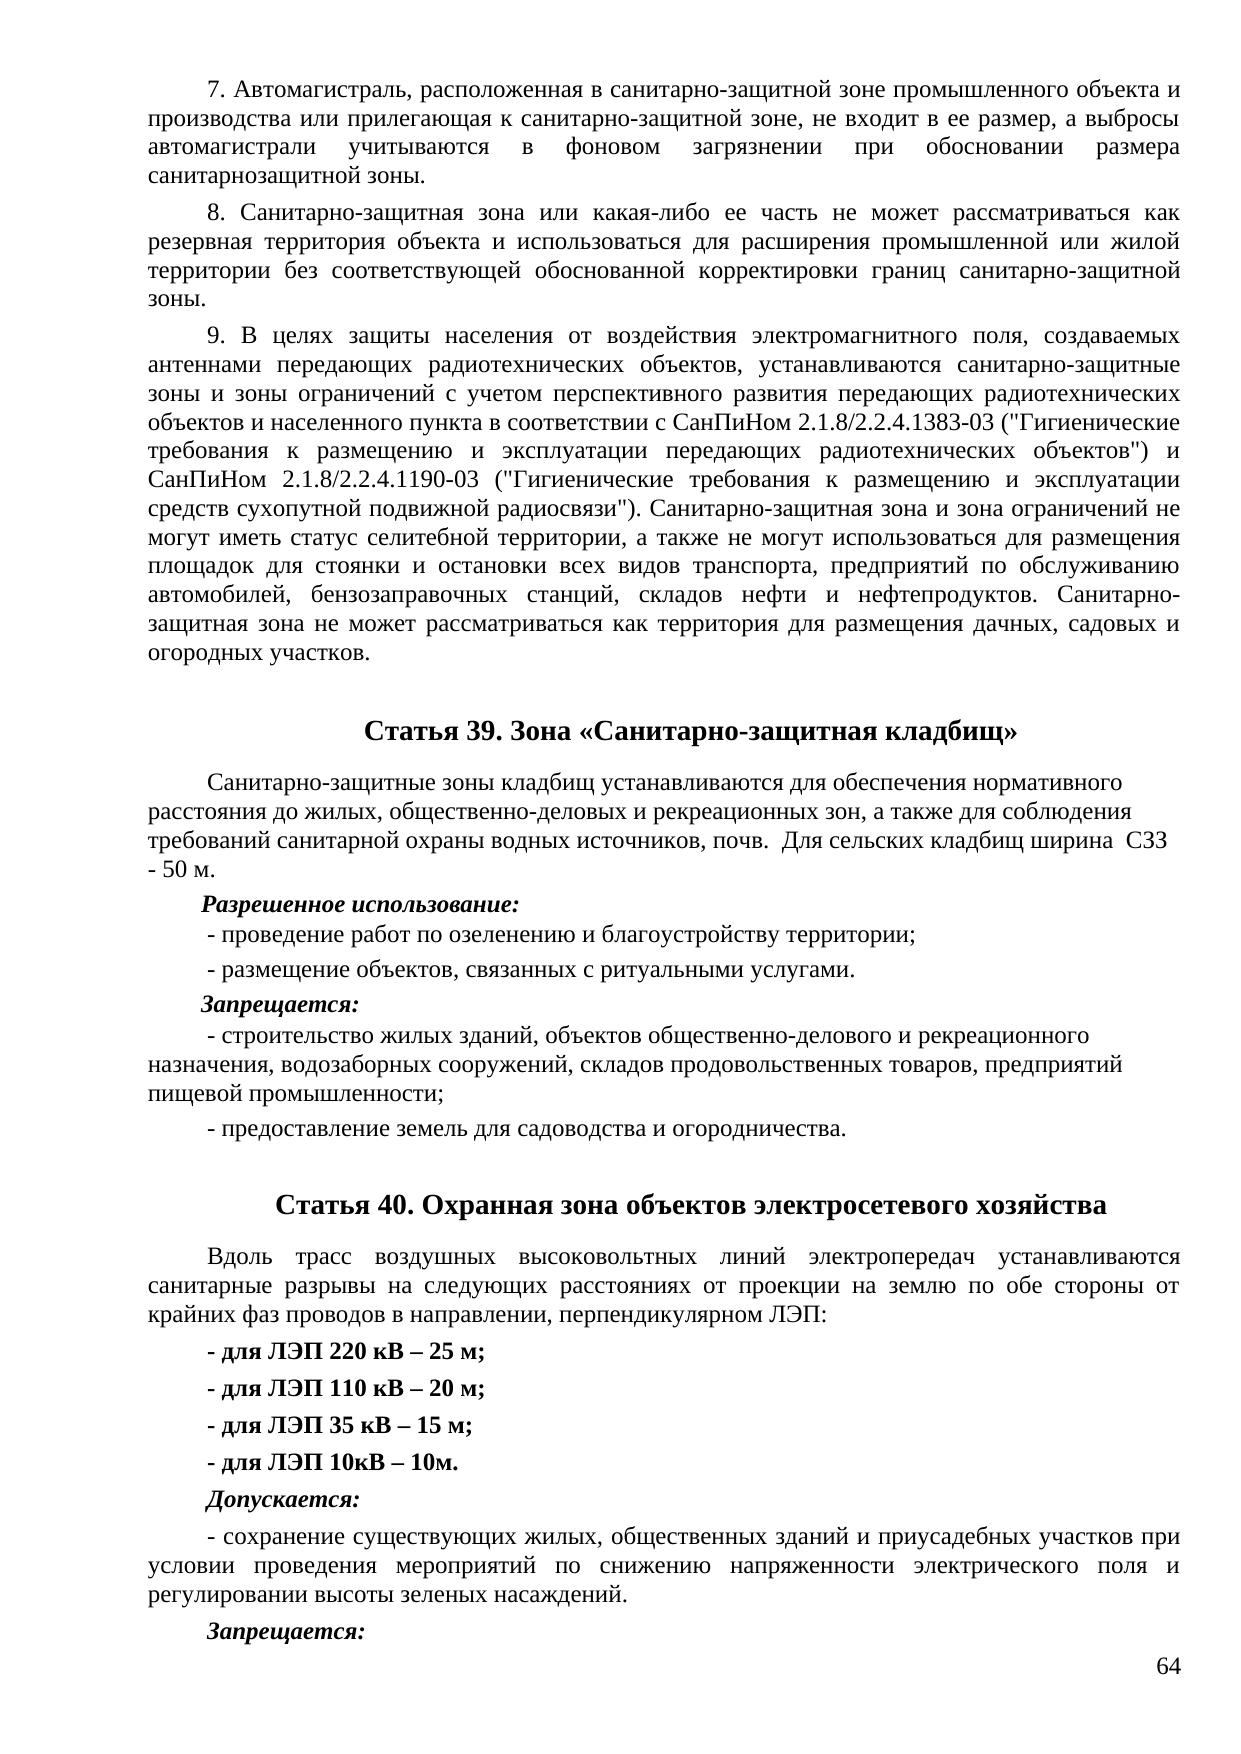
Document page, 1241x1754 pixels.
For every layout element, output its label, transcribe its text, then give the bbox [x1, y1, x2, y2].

text Запрещается: [148, 1616, 1181, 1645]
text - проведение работ по озеленению и благоустройству территории; [148, 919, 1181, 948]
text 8. Санитарно-защитная зона или какая-либо ее часть не может рассматриваться как резервная территория объекта и использоваться для расширения промышленной или жилой территории без соответствующей обоснованной корректировки границ санитарно-защитной зоны. [148, 197, 1181, 312]
text Допускается: [148, 1484, 1181, 1513]
text - для ЛЭП 220 кВ – 25 м; [148, 1336, 1181, 1365]
subtitle Статья 39. Зона «Санитарно-защитная кладбищ» [148, 713, 1181, 747]
subtitle Статья 40. Охранная зона объектов электросетевого хозяйства [148, 1187, 1181, 1221]
text - строительство жилых зданий, объектов общественно-делового и рекреационного назначения, водозаборных сооружений, складов продовольственных товаров, предприятий пищевой промышленности; [148, 1020, 1181, 1107]
text Запрещается: [148, 989, 1181, 1018]
text - для ЛЭП 10кВ – 10м. [148, 1447, 1181, 1476]
text Вдоль трасс воздушных высоковольтных линий электропередач устанавливаются санитарные разрывы на следующих расстояниях от проекции на землю по обе стороны от крайних фаз проводов в направлении, перпендикулярном ЛЭП: [148, 1241, 1181, 1328]
text Санитарно-защитные зоны кладбищ устанавливаются для обеспечения нормативного расстояния до жилых, общественно-деловых и рекреационных зон, а также для соблюдения требований санитарной охраны водных источников, почв. Для сельских кладбищ ширина СЗЗ - . [148, 767, 1181, 882]
text - для ЛЭП 110 кВ – 20 м; [148, 1373, 1181, 1402]
text - размещение объектов, связанных с ритуальными услугами. [148, 954, 1181, 983]
text - сохранение существующих жилых, общественных зданий и приусадебных участков при условии проведения мероприятий по снижению напряженности электрического поля и регулировании высоты зеленых насаждений. [148, 1521, 1181, 1608]
text 7. Автомагистраль, расположенная в санитарно-защитной зоне промышленного объекта и производства или прилегающая к санитарно-защитной зоне, не входит в ее размер, а выбросы автомагистрали учитываются в фоновом загрязнении при обосновании размера санитарнозащитной зоны. [148, 74, 1181, 189]
text 9. В целях защиты населения от воздействия электромагнитного поля, создаваемых антеннами передающих радиотехнических объектов, устанавливаются санитарно-защитные зоны и зоны ограничений с учетом перспективного развития передающих радиотехнических объектов и населенного пункта в соответствии с СанПиНом 2.1.8/2.2.4.1383-03 ("Гигиенические требования к размещению и эксплуатации передающих радиотехнических объектов") и СанПиНом 2.1.8/2.2.4.1190-03 ("Гигиенические требования к размещению и эксплуатации средств сухопутной подвижной радиосвязи"). Санитарно-защитная зона и зона ограничений не могут иметь статус селитебной территории, а также не могут использоваться для размещения площадок для стоянки и остановки всех видов транспорта, предприятий по обслуживанию автомобилей, бензозаправочных станций, складов нефти и нефтепродуктов. Санитарно-защитная зона не может рассматриваться как территория для размещения дачных, садовых и огородных участков. [148, 321, 1181, 666]
text - для ЛЭП 35 кВ – 15 м; [148, 1410, 1181, 1439]
text Разрешенное использование: [148, 889, 1181, 917]
text - предоставление земель для садоводства и огородничества. [148, 1113, 1181, 1142]
